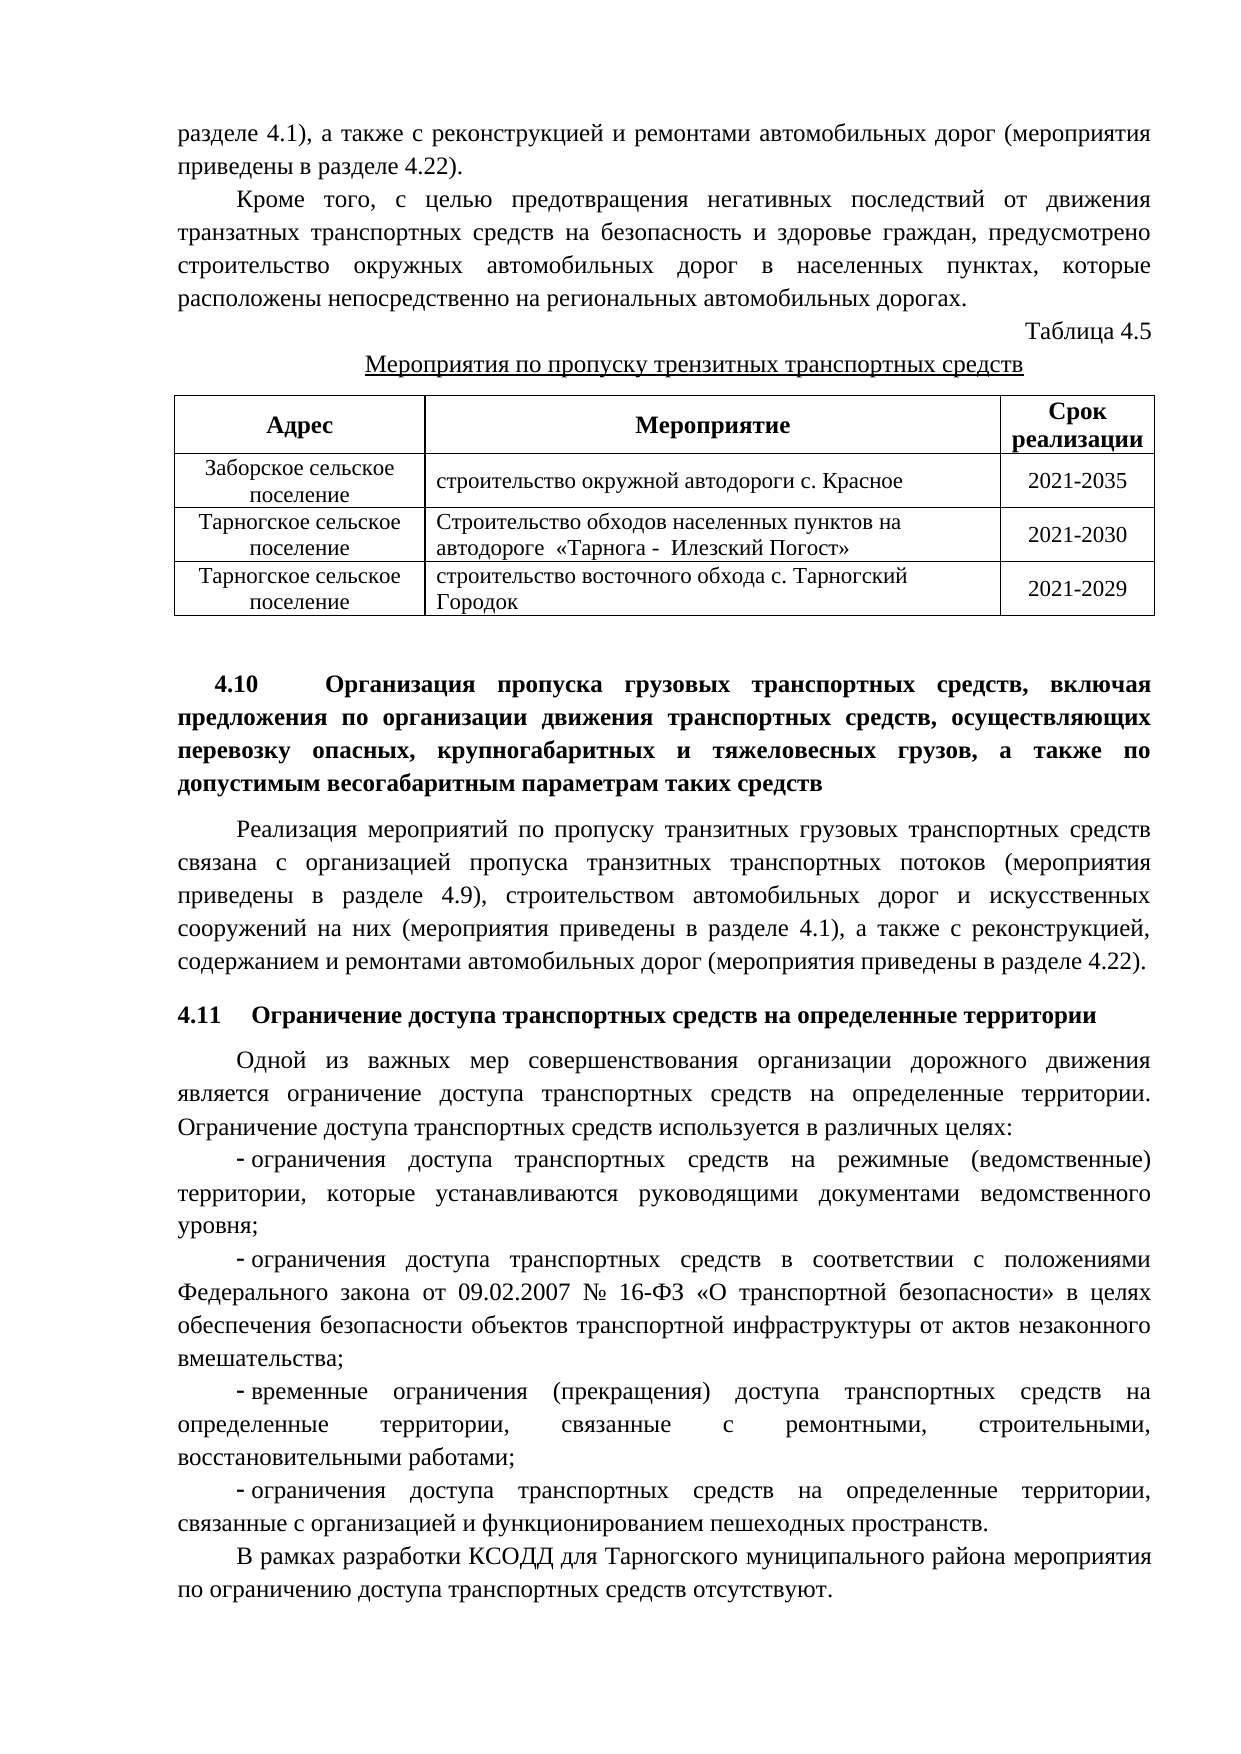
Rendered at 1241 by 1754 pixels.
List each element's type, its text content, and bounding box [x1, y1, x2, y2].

table_cell Тарногское сельское поселение [175, 562, 424, 614]
text Одной из важных мер совершенствования организации дорожного движения является ограничение доступа транспортных средств на определенные территории. Ограничение доступа транспортных средств используется в различных целях: [177, 1046, 1152, 1140]
text Мероприятия по пропуску трензитных транспортных средств [177, 349, 1152, 378]
table_cell Тарногское сельское поселение [175, 508, 424, 561]
text Реализация мероприятий по пропуску транзитных грузовых транспортных средств связана с организацией пропуска транзитных транспортных потоков (мероприятия приведены в разделе 4.9), строительством автомобильных дорог и искусственных сооружений на них (мероприятия приведены в разделе 4.1), а также с реконструкцией, содержанием и ремонтами автомобильных дорог (мероприятия приведены в разделе 4.22). [177, 814, 1152, 975]
subtitle Ограничение доступа транспортных средств на определенные территории [177, 1000, 1152, 1029]
table_cell 2021-2029 [1001, 562, 1154, 614]
table_cell строительство окружной автодороги с. Красное [426, 454, 1000, 507]
table_cell 2021-2035 [1001, 454, 1154, 507]
table_cell 2021-2030 [1001, 508, 1154, 561]
table_cell строительство восточного обхода с. Тарногский Городок [426, 562, 1000, 614]
list ограничения доступа транспортных средств на режимные (ведомственные) территории, которые устанавливаются руководящими документами ведомственного уровня; [177, 1144, 1152, 1239]
text В рамках разработки КСОДД для Тарногского муниципального района мероприятия по ограничению доступа транспортных средств отсутствуют. [177, 1541, 1152, 1603]
table_header Адрес [175, 396, 424, 453]
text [177, 118, 1152, 180]
list временные ограничения (прекращения) доступа транспортных средств на определенные территории, связанные с ремонтными, строительными, восстановительными работами; [177, 1376, 1152, 1471]
table_header Мероприятие [426, 396, 1000, 453]
table_header Срок реализации [1001, 396, 1154, 453]
table_cell Заборское сельское поселение [175, 454, 424, 507]
list ограничения доступа транспортных средств на определенные территории, связанные с организацией и функционированием пешеходных пространств. [177, 1475, 1152, 1537]
text Кроме того, с целью предотвращения негативных последствий от движения транзатных транспортных средств на безопасность и здоровье граждан, предусмотрено строительство окружных автомобильных дорог в населенных пунктах, которые расположены непосредственно на региональных автомобильных дорогах. [177, 184, 1152, 312]
table_cell Строительство обходов населенных пунктов на автодороге «Тарнога - Илезский Погост» [426, 508, 1000, 561]
subtitle Организация пропуска грузовых транспортных средств, включая предложения по организации движения транспортных средств, осуществляющих перевозку опасных, крупногабаритных и тяжеловесных грузов, а также по допустимым весогабаритным параметрам таких средств [177, 669, 1152, 797]
list ограничения доступа транспортных средств в соответствии с положениями Федерального закона от 09.02.2007 № 16-ФЗ «О транспортной безопасности» в целях обеспечения безопасности объектов транспортной инфраструктуры от актов незаконного вмешательства; [177, 1244, 1152, 1371]
text Таблица 4.5 [177, 316, 1152, 345]
